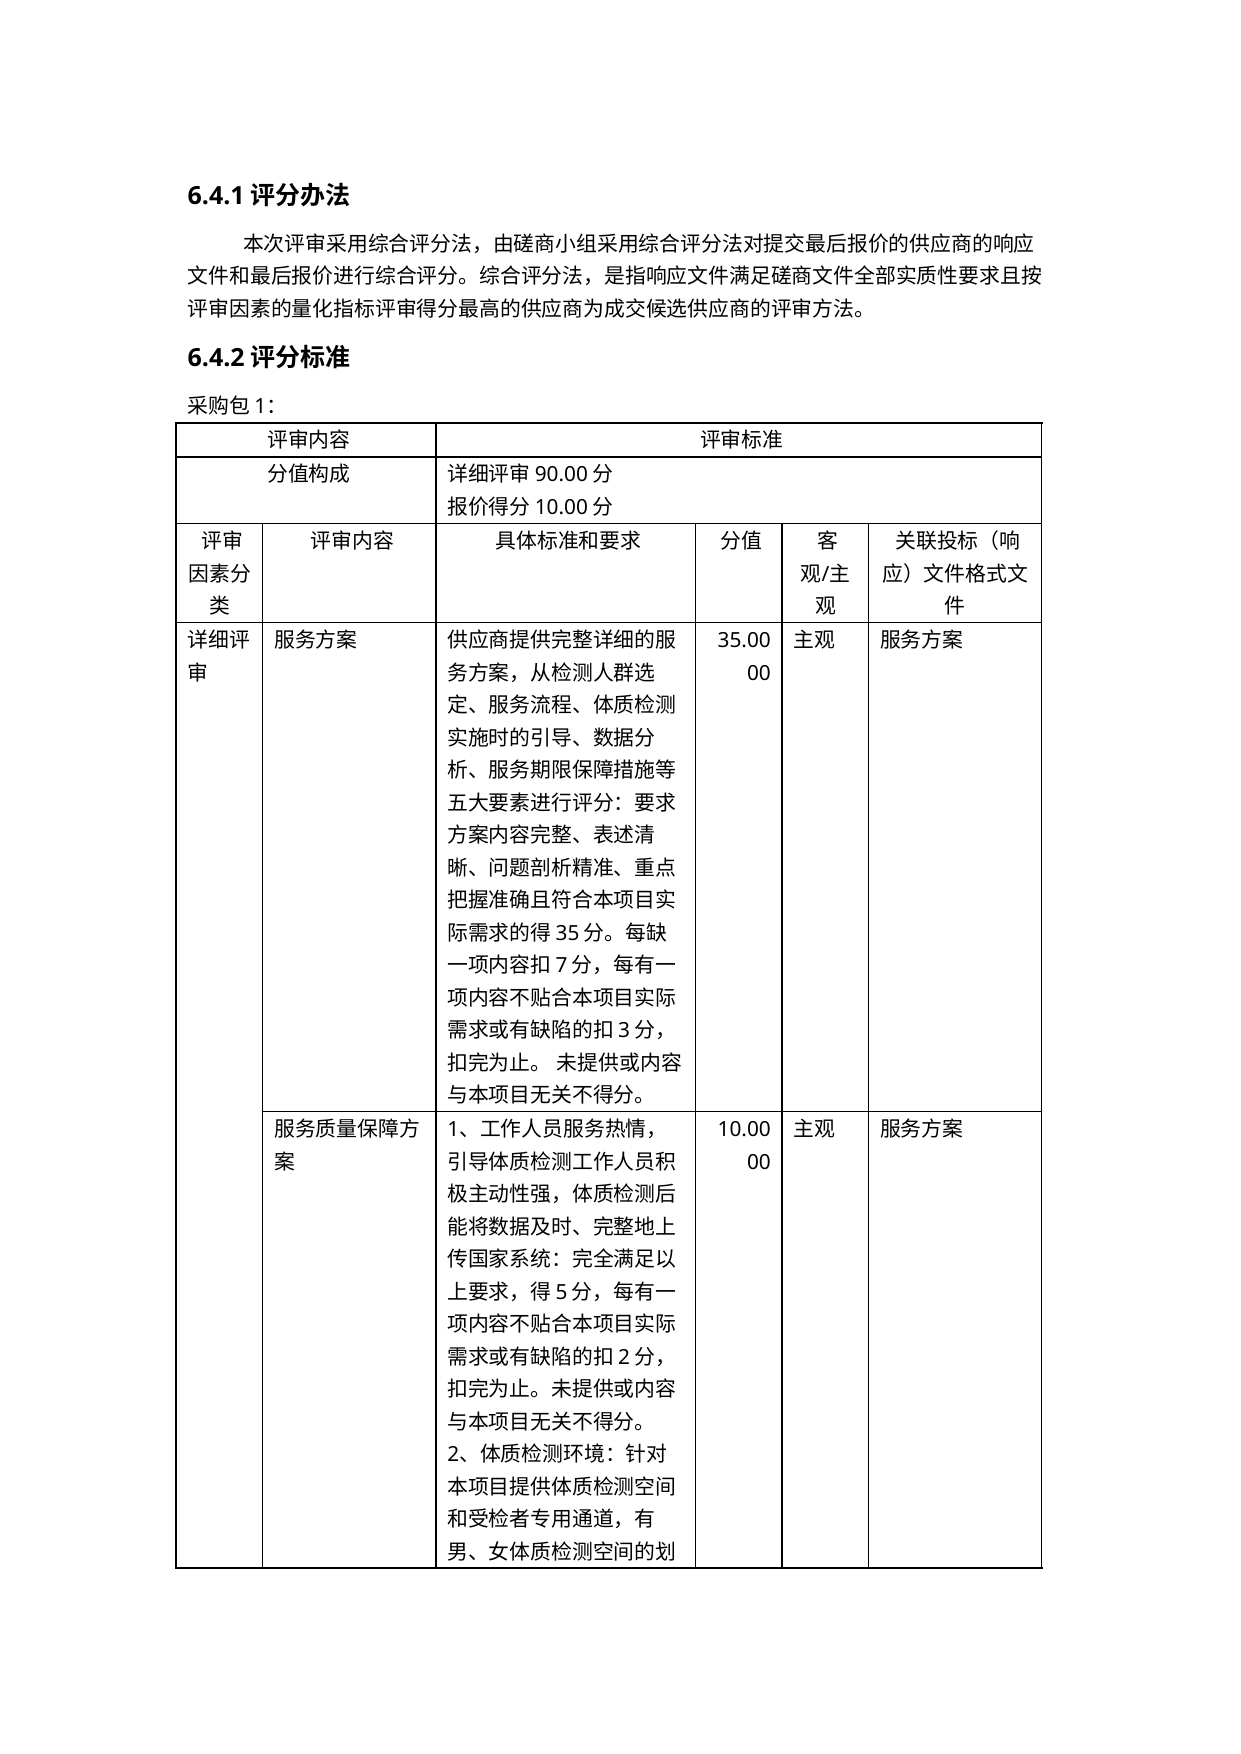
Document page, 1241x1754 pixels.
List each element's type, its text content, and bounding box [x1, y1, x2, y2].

table_header 评审内容 [177, 424, 435, 456]
table_cell 主观 [783, 623, 868, 1111]
table_cell 分值构成 [177, 458, 435, 523]
table_cell 主观 [783, 1112, 868, 1567]
table_cell 10.0000 [696, 1112, 781, 1567]
table_cell 供应商提供完整详细的服务方案，从检测人群选定、服务流程、体质检测实施时的引导、数据分析、服务期限保障措施等五大要素进行评分：要求方案内容完整、表述清晰、问题剖析精准、重点把握准确且符合本项目实际需求的得35分。每缺一项内容扣7分，每有一项内容不贴合本项目实际需求或有缺陷的扣3分，扣完为止。 未提供或内容与本项目无关不得分。 [437, 623, 695, 1111]
table_cell 35.0000 [696, 623, 781, 1111]
table_cell 服务方案 [263, 623, 435, 1111]
table_cell 详细评审 [177, 623, 262, 1567]
table_cell 服务方案 [869, 623, 1041, 1111]
text 本次评审采用综合评分法，由磋商小组采用综合评分法对提交最后报价的供应商的响应文件和最后报价进行综合评分。综合评分法，是指响应文件满足磋商文件全部实质性要求且按评审因素的量化指标评审得分最高的供应商为成交候选供应商的评审方法。 [187, 227, 1053, 324]
table_cell 客观/主观 [783, 524, 868, 622]
text 采购包1： [187, 389, 1053, 422]
table_header 评审标准 [437, 424, 1041, 456]
table_cell 服务质量保障方案 [263, 1112, 435, 1567]
table_cell 详细评审90.00分 报价得分10.00分 [437, 458, 1041, 523]
table_cell 关联投标（响应）文件格式文件 [869, 524, 1041, 622]
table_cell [437, 1112, 695, 1567]
table_cell 评审因素分类 [177, 524, 262, 622]
table_cell 评审内容 [263, 524, 435, 622]
table_cell 具体标准和要求 [437, 524, 695, 622]
text 6.4.1评分办法 [187, 162, 1053, 227]
text 6.4.2评分标准 [187, 324, 1053, 389]
table_cell 分值 [696, 524, 781, 622]
table_cell 服务方案 [869, 1112, 1041, 1567]
